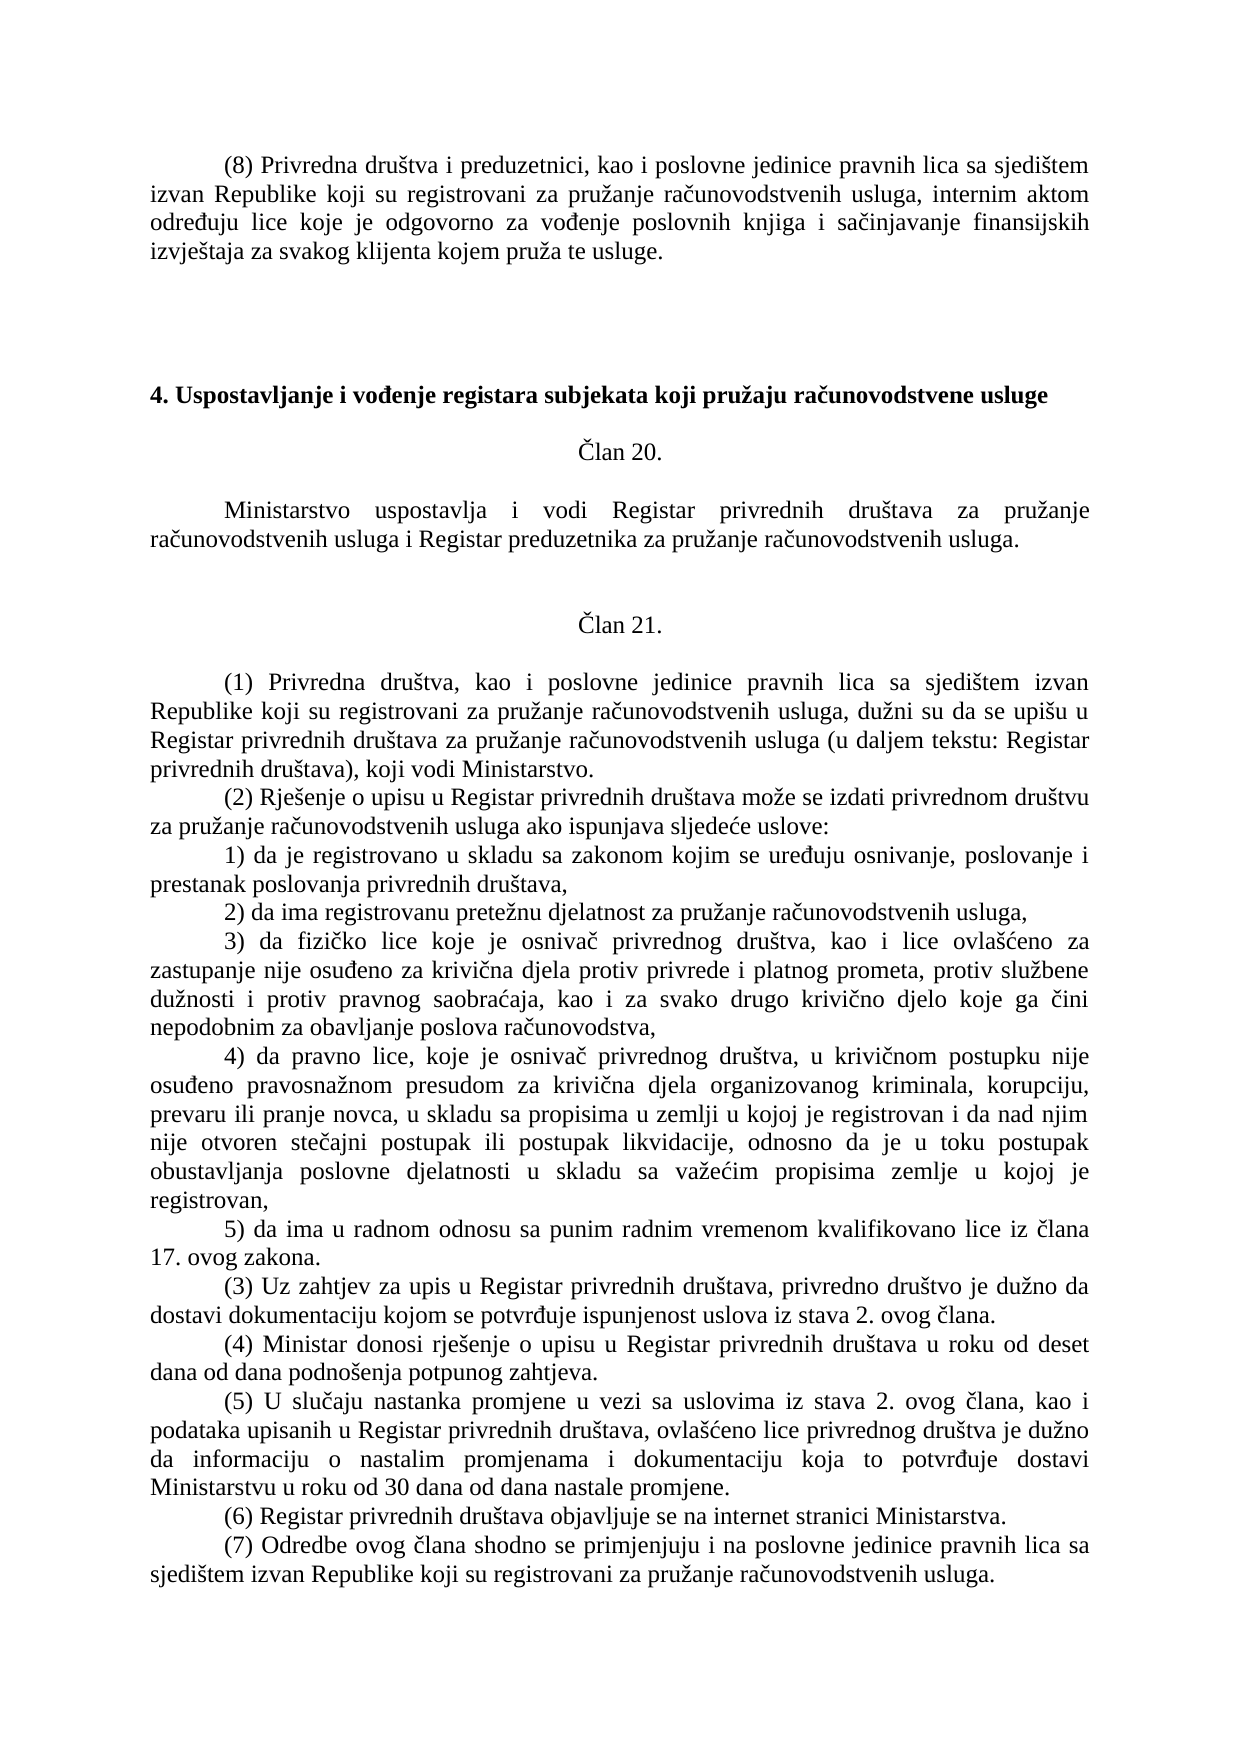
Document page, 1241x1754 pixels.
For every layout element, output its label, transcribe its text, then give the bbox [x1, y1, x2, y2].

text (3) Uz zahtjev za upis u Registar privrednih društava, privredno društvo je dužno da dostavi dokumentaciju kojom se potvrđuje ispunjenost uslova iz stava 2. ovog člana. [150, 1271, 1090, 1329]
text (6) Registar privrednih društava objavljuje se na internet stranici Ministarstva. [150, 1501, 1090, 1530]
text Ministarstvo uspostavlja i vodi Registar privrednih društava za pružanje računovodstvenih usluga i Registar preduzetnika za pružanje računovodstvenih usluga. [150, 495, 1090, 552]
text 4) da pravno lice, koje je osnivač privrednog društva, u krivičnom postupku nije osuđeno pravosnažnom presudom za krivična djela organizovanog kriminala, korupciju, prevaru ili pranje novca, u skladu sa propisima u zemlji u kojoj je registrovan i da nad njim nije otvoren stečajni postupak ili postupak likvidacije, odnosno da je u toku postupak obustavljanja poslovne djelatnosti u skladu sa važećim propisima zemlje u kojoj je registrovan, [150, 1041, 1090, 1214]
text (7) Odredbe ovog člana shodno se primjenjuju i na poslovne jedinice pravnih lica sa sjedištem izvan Republike koji su registrovani za pružanje računovodstvenih usluga. [150, 1530, 1090, 1587]
text 2) da ima registrovanu pretežnu djelatnost za pružanje računovodstvenih usluga, [150, 897, 1090, 926]
text (8) Privredna društva i preduzetnici, kao i poslovne jedinice pravnih lica sa sjedištem izvan Republike koji su registrovani za pružanje računovodstvenih usluga, internim aktom određuju lice koje je odgovorno za vođenje poslovnih knjiga i sačinjavanje finansijskih izvještaja za svakog klijenta kojem pruža te usluge. [150, 150, 1090, 265]
text Član 20. [150, 437, 1090, 466]
text (1) Privredna društva, kao i poslovne jedinice pravnih lica sa sjedištem izvan Republike koji su registrovani za pružanje računovodstvenih usluga, dužni su da se upišu u Registar privrednih društava za pružanje računovodstvenih usluga (u daljem tekstu: Registar privrednih društava), koji vodi Ministarstvo. [150, 667, 1090, 782]
text 5) da ima u radnom odnosu sa punim radnim vremenom kvalifikovano lice iz člana 17. ovog zakona. [150, 1214, 1090, 1271]
text 4. Uspostavljanje i vođenje registara subjekata koji pružaju računovodstvene usluge [150, 380, 1090, 409]
text (2) Rješenje o upisu u Registar privrednih društava može se izdati privrednom društvu za pružanje računovodstvenih usluga ako ispunjava sljedeće uslove: [150, 782, 1090, 840]
text (5) U slučaju nastanka promjene u vezi sa uslovima iz stava 2. ovog člana, kao i podataka upisanih u Registar privrednih društava, ovlašćeno lice privrednog društva je dužno da informaciju o nastalim promjenama i dokumentaciju koja to potvrđuje dostavi Ministarstvu u roku od 30 dana od dana nastale promjene. [150, 1386, 1090, 1501]
text 3) da fizičko lice koje je osnivač privrednog društva, kao i lice ovlašćeno za zastupanje nije osuđeno za krivična djela protiv privrede i platnog prometa, protiv službene dužnosti i protiv pravnog saobraćaja, kao i za svako drugo krivično djelo koje ga čini nepodobnim za obavljanje poslova računovodstva, [150, 926, 1090, 1041]
text 1) da je registrovano u skladu sa zakonom kojim se uređuju osnivanje, poslovanje i prestanak poslovanja privrednih društava, [150, 840, 1090, 897]
text (4) Ministar donosi rješenje o upisu u Registar privrednih društava u roku od deset dana od dana podnošenja potpunog zahtjeva. [150, 1329, 1090, 1386]
text Član 21. [150, 610, 1090, 639]
